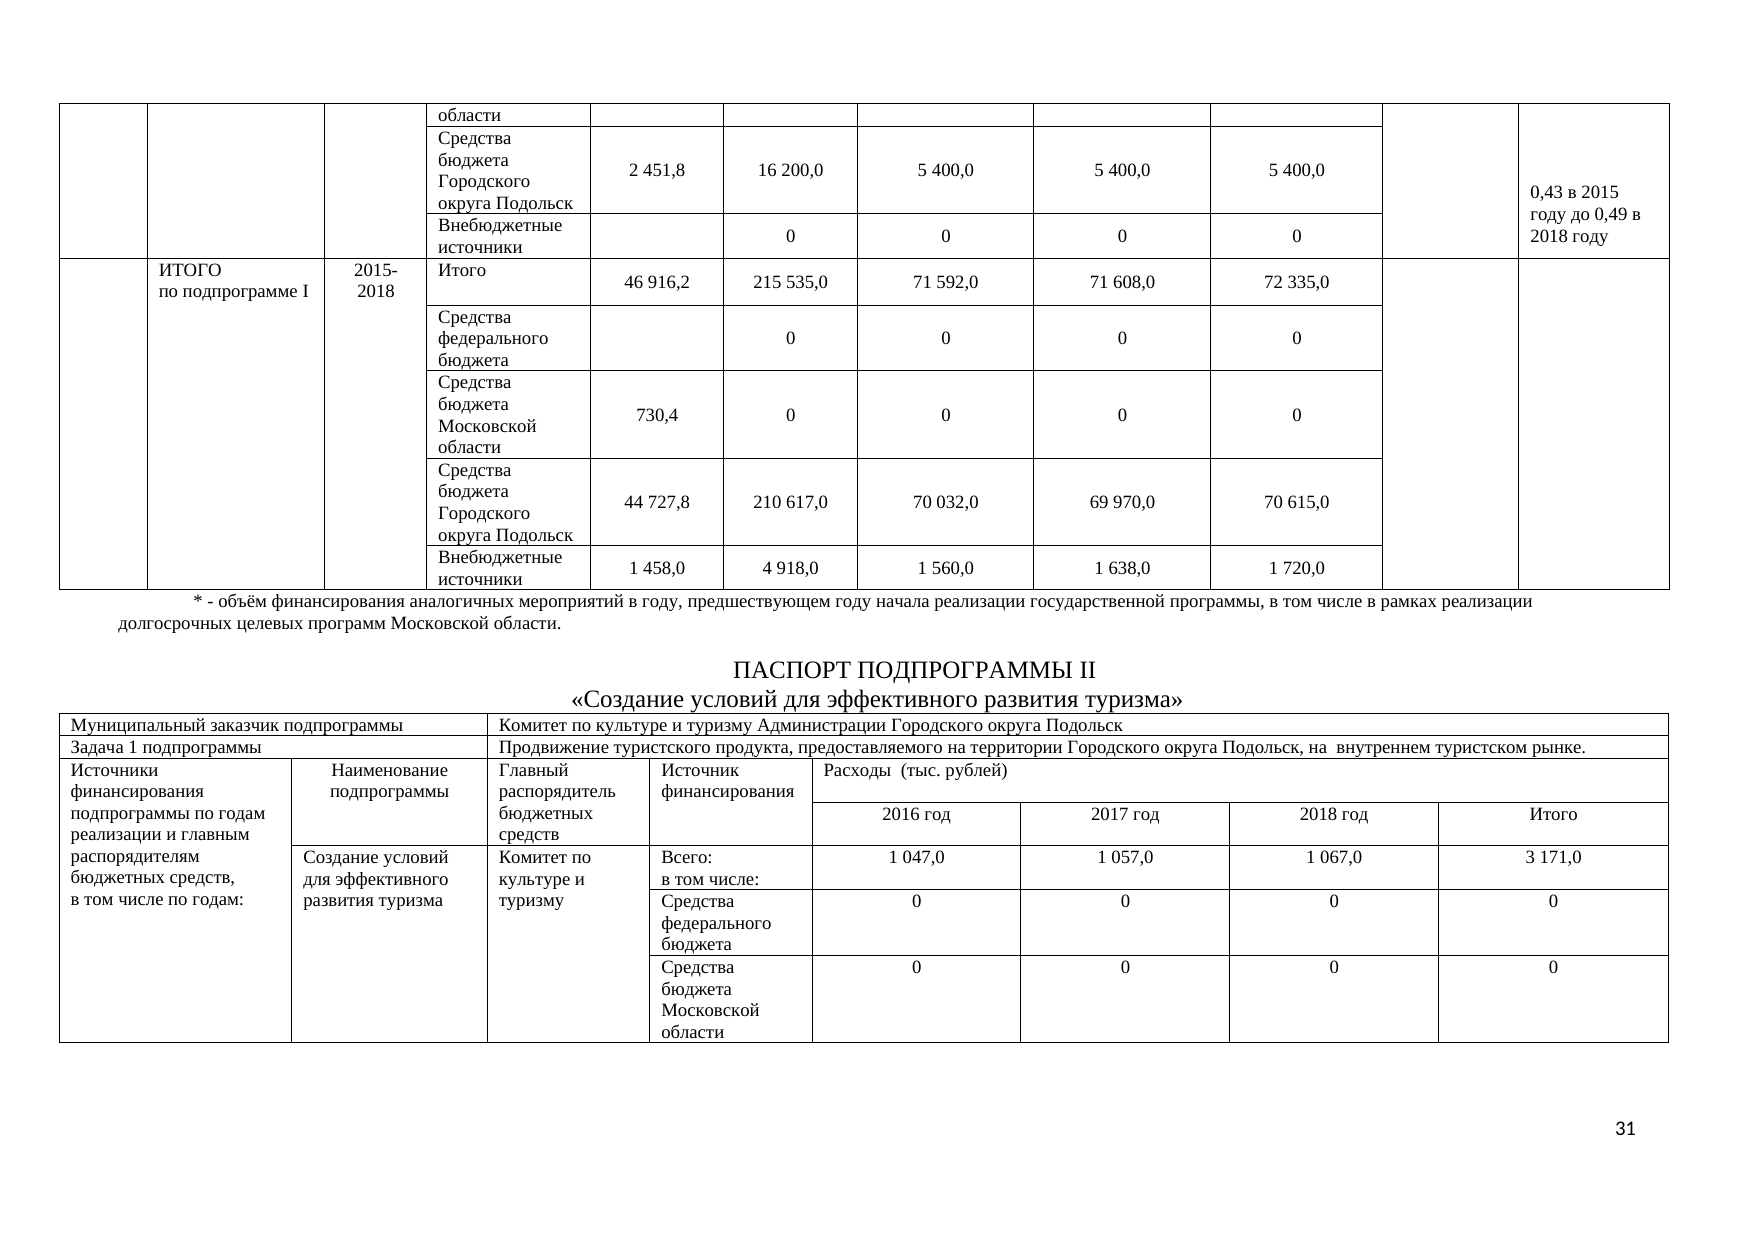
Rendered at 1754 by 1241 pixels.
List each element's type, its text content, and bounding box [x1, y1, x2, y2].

table_cell 5 400,0 [1211, 127, 1382, 213]
table_cell 1 047,0 [813, 846, 1020, 889]
table_cell Главный распорядитель бюджетных средств [488, 759, 649, 845]
table_cell Средства федерального бюджета [427, 306, 590, 370]
table_cell 0 [858, 104, 1033, 126]
table_cell 0 [1230, 890, 1438, 955]
table_cell 2015-2018 [325, 259, 426, 589]
table_cell 70 032,0 [858, 459, 1033, 545]
table_cell Продвижение туристского продукта, предоставляемого на территории Городского округа Подольск, на внутреннем туристском рынке. [488, 736, 1668, 758]
table_cell 0 [858, 371, 1033, 458]
table_cell 3 171,0 [1439, 846, 1668, 889]
table_cell 0 [1211, 306, 1382, 370]
table_cell 0 [1211, 214, 1382, 257]
text * - объём финансирования аналогичных мероприятий в году, предшествующем году начала реализации государственной программы, в том числе в рамках реализации долгосрочных целевых программ Московской области. [118, 590, 1636, 633]
table_cell 71 608,0 [1034, 259, 1210, 305]
table_cell [60, 259, 147, 589]
table_cell Внебюджетные источники [427, 214, 590, 257]
table_cell 0 [1021, 890, 1229, 955]
table_cell 5 400,0 [1034, 127, 1210, 213]
table_cell 1 720,0 [1211, 546, 1382, 589]
table_cell Средства бюджета Московской области [650, 956, 812, 1042]
table_cell Средства бюджета Московской области [427, 371, 590, 458]
table_cell 1 638,0 [1034, 546, 1210, 589]
table_cell Итого [427, 259, 590, 305]
table_header Комитет по культуре и туризму Администрации Городского округа Подольск [488, 714, 1668, 735]
table_cell Всего: в том числе: [650, 846, 812, 889]
table_cell Задача 1 подпрограммы [60, 736, 487, 758]
table_cell 215 535,0 [724, 259, 857, 305]
table_cell [1519, 259, 1669, 589]
table_cell 1 057,0 [1021, 846, 1229, 889]
table_cell Средства федерального бюджета [650, 890, 812, 955]
table_cell Создание условий для эффективного развития туризма [292, 846, 487, 1042]
table_header Муниципальный заказчик подпрограммы [60, 714, 487, 735]
table_cell 0 [1034, 371, 1210, 458]
table_cell 0 [1439, 890, 1668, 955]
table_cell 1 458,0 [591, 546, 723, 589]
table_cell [427, 104, 590, 126]
table_cell Комитет по культуре и туризму [488, 846, 649, 1042]
table_cell 0 [1021, 956, 1229, 1042]
table_cell 1 560,0 [858, 546, 1033, 589]
table_cell 2018 год [1230, 803, 1438, 845]
table_cell [591, 104, 723, 126]
table_cell 0 [813, 890, 1020, 955]
table_cell [591, 214, 723, 257]
table_cell Средства бюджета Городского округа Подольск [427, 127, 590, 213]
table_cell 16 200,0 [724, 127, 857, 213]
table_cell 46 916,2 [591, 259, 723, 305]
table_cell 70 615,0 [1211, 459, 1382, 545]
table_cell 44 727,8 [591, 459, 723, 545]
table_cell 2017 год [1021, 803, 1229, 845]
table_cell [1383, 259, 1518, 589]
table_cell Итого [1439, 803, 1668, 845]
table_cell Средства бюджета Городского округа Подольск [427, 459, 590, 545]
table_cell 0 [1034, 214, 1210, 257]
table_cell 0 [1034, 104, 1210, 126]
table_cell 0 [1034, 306, 1210, 370]
table_cell 0 [1230, 956, 1438, 1042]
table_cell 730,4 [591, 371, 723, 458]
table_cell Внебюджетные источники [427, 546, 590, 589]
table_cell 2 451,8 [591, 127, 723, 213]
table_cell 0 [858, 306, 1033, 370]
table_cell 1 067,0 [1230, 846, 1438, 889]
table_cell ИТОГО по подпрограмме I [148, 259, 324, 589]
table_cell 0 [724, 306, 857, 370]
text ПАСПОРТ ПОДПРОГРАММЫ II [118, 655, 1636, 684]
table_cell Источник финансирования [650, 759, 812, 845]
table_cell 0 [724, 214, 857, 257]
table_cell Источники финансирования подпрограммы по годам реализации и главным распорядителям бюджетных средств, в том числе по годам: [60, 759, 291, 1042]
table_cell 0 [858, 214, 1033, 257]
table_cell 0 [1211, 371, 1382, 458]
table_cell 0 [1211, 104, 1382, 126]
table_cell 69 970,0 [1034, 459, 1210, 545]
table_cell 4 918,0 [724, 546, 857, 589]
table_cell 0 [813, 956, 1020, 1042]
table_cell [591, 306, 723, 370]
table_cell 0 [724, 371, 857, 458]
table_cell 0 [1439, 956, 1668, 1042]
table_cell 71 592,0 [858, 259, 1033, 305]
table_cell Расходы (тыс. рублей) [813, 759, 1668, 802]
text «Создание условий для эффективного развития туризма» [118, 684, 1636, 712]
table_cell 0 [724, 104, 857, 126]
table_cell 2016 год [813, 803, 1020, 845]
table_cell Наименование подпрограммы [292, 759, 487, 845]
table_cell 5 400,0 [858, 127, 1033, 213]
table_cell 72 335,0 [1211, 259, 1382, 305]
table_cell 210 617,0 [724, 459, 857, 545]
